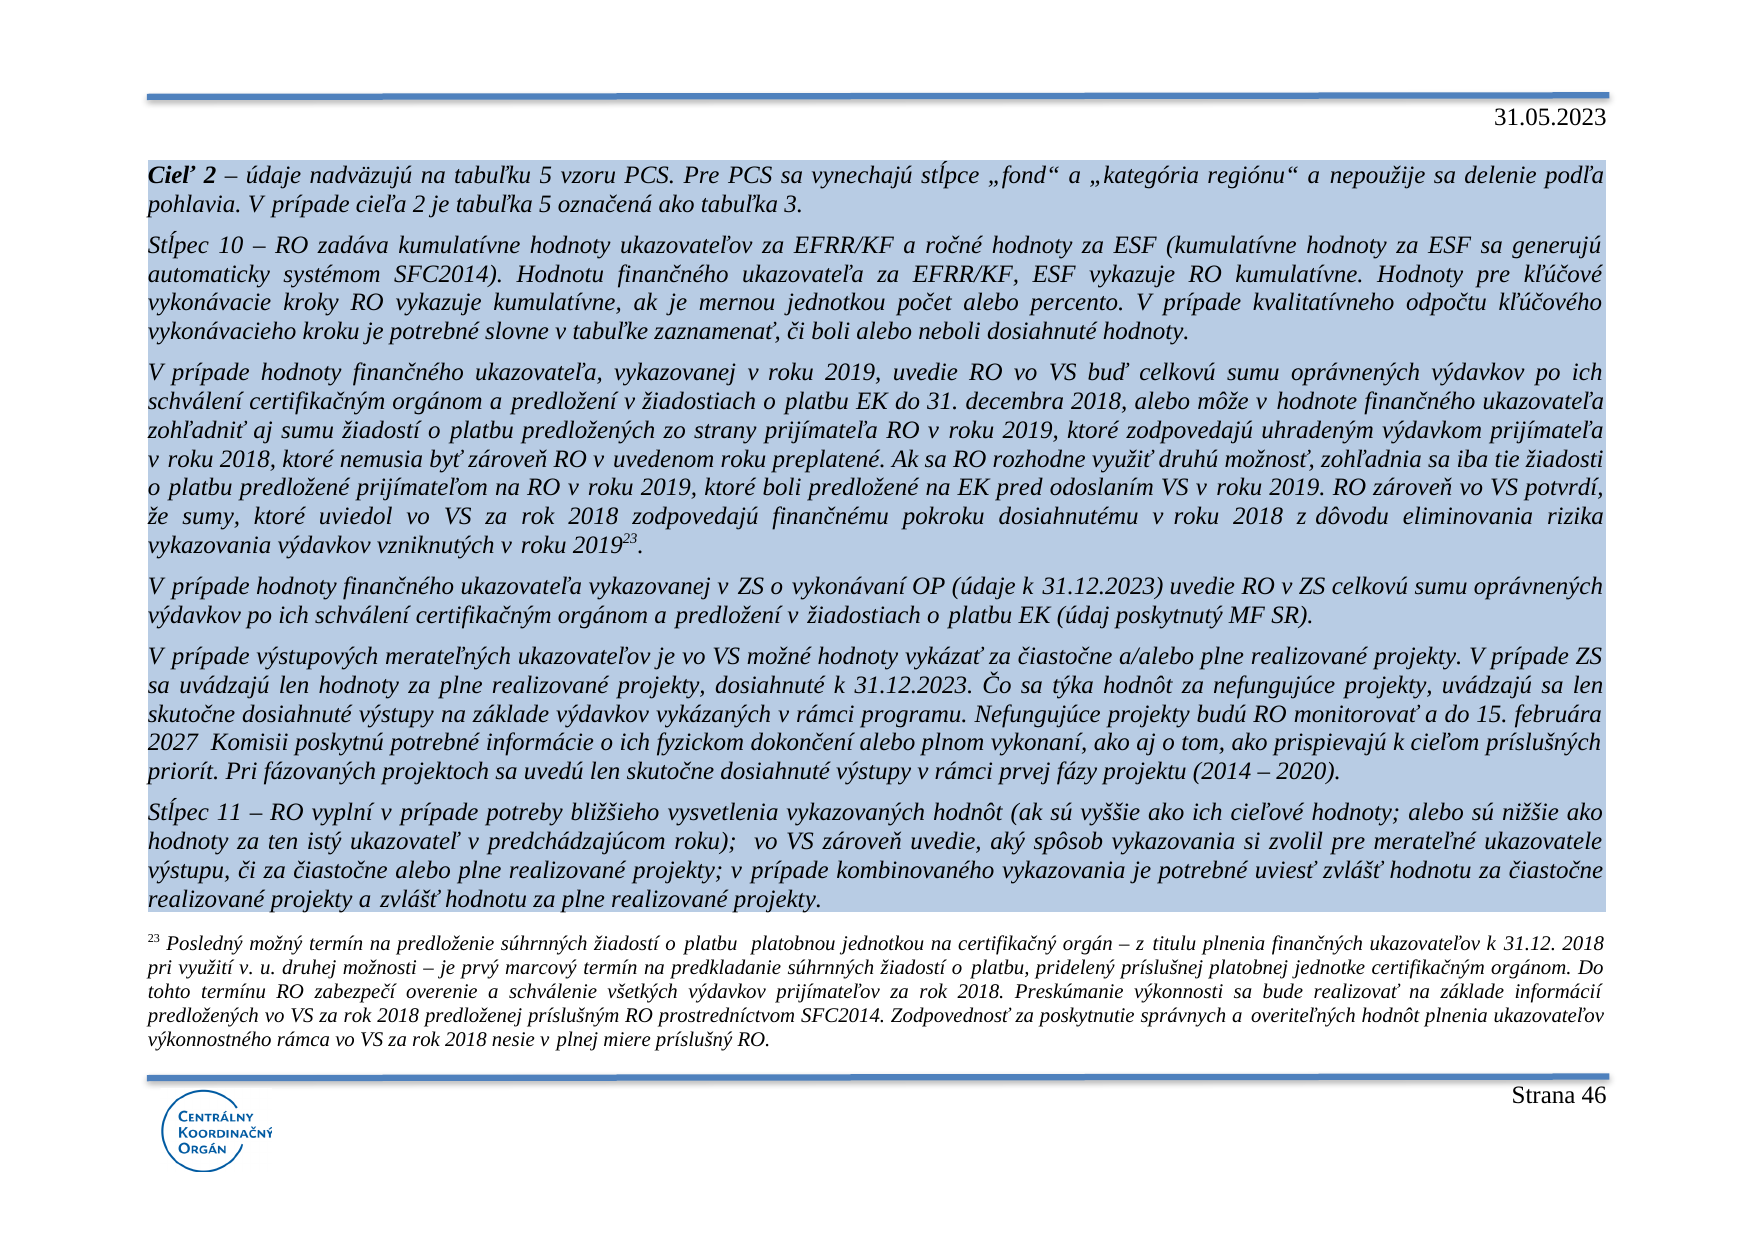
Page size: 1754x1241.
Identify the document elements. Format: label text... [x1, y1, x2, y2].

text V prípade hodnoty finančného ukazovateľa vykazovanej v ZS o vykonávaní OP (údaje k 31.12.2023) uvedie RO v ZS celkovú sumu oprávnených výdavkov po ich schválení certifikačným orgánom a predložení v žiadostiach o platbu EK (údaj poskytnutý MF SR). [148, 571, 1606, 629]
text V prípade hodnoty finančného ukazovateľa, vykazovanej v roku 2019, uvedie RO vo VS buď celkovú sumu oprávnených výdavkov po ich schválení certifikačným orgánom a predložení v žiadostiach o platbu EK do 31. decembra 2018, alebo môže v hodnote finančného ukazovateľa zohľadniť aj sumu žiadostí o platbu predložených zo strany prijímateľa RO v roku 2019, ktoré zodpovedajú uhradeným výdavkom prijímateľa v roku 2018, ktoré nemusia byť zároveň RO v uvedenom roku preplatené. Ak sa RO rozhodne využiť druhú možnosť, zohľadnia sa iba tie žiadosti o platbu predložené prijímateľom na RO v roku 2019, ktoré boli predložené na EK pred odoslaním VS v roku 2019. RO zároveň vo VS potvrdí, že sumy, ktoré uviedol vo VS za rok 2018 zodpovedajú finančnému pokroku dosiahnutému v roku 2018 z dôvodu eliminovania rizika vykazovania výdavkov vzniknutých v roku 2019. [148, 357, 1606, 559]
text Stĺpec 11 – RO vyplní v prípade potreby bližšieho vysvetlenia vykazovaných hodnôt (ak sú vyššie ako ich cieľové hodnoty; alebo sú nižšie ako hodnoty za ten istý ukazovateľ v predchádzajúcom roku); vo VS zároveň uvedie, aký spôsob vykazovania si zvolil pre merateľné ukazovatele výstupu, či za čiastočne alebo plne realizované projekty; v prípade kombinovaného vykazovania je potrebné uviesť zvlášť hodnotu za čiastočne realizované projekty a zvlášť hodnotu za plne realizované projekty. [148, 797, 1606, 912]
picture [159, 1088, 272, 1171]
text Cieľ 2 – údaje nadväzujú na tabuľku 5 vzoru PCS. Pre PCS sa vynechajú stĺpce „fond“ a „kategória regiónu“ a nepoužije sa delenie podľa pohlavia. V prípade cieľa 2 je tabuľka 5 označená ako tabuľka 3. [148, 160, 1606, 217]
text V prípade výstupových merateľných ukazovateľov je vo VS možné hodnoty vykázať za čiastočne a/alebo plne realizované projekty. V prípade ZS sa uvádzajú len hodnoty za plne realizované projekty, dosiahnuté k 31.12.2023. Čo sa týka hodnôt za nefungujúce projekty, uvádzajú sa len skutočne dosiahnuté výstupy na základe výdavkov vykázaných v rámci programu. Nefungujúce projekty budú RO monitorovať a do 15. februára 2027 Komisii poskytnú potrebné informácie o ich fyzickom dokončení alebo plnom vykonaní, ako aj o tom, ako prispievajú k cieľom príslušných priorít. Pri fázovaných projektoch sa uvedú len skutočne dosiahnuté výstupy v rámci prvej fázy projektu (2014 – 2020). [148, 641, 1606, 785]
text Stĺpec 10 – RO zadáva kumulatívne hodnoty ukazovateľov za EFRR/KF a ročné hodnoty za ESF (kumulatívne hodnoty za ESF sa generujú automaticky systémom SFC2014). Hodnotu finančného ukazovateľa za EFRR/KF, ESF vykazuje RO kumulatívne. Hodnoty pre kľúčové vykonávacie kroky RO vykazuje kumulatívne, ak je mernou jednotkou počet alebo percento. V prípade kvalitatívneho odpočtu kľúčového vykonávacieho kroku je potrebné slovne v tabuľke zaznamenať, či boli alebo neboli dosiahnuté hodnoty. [148, 230, 1606, 345]
